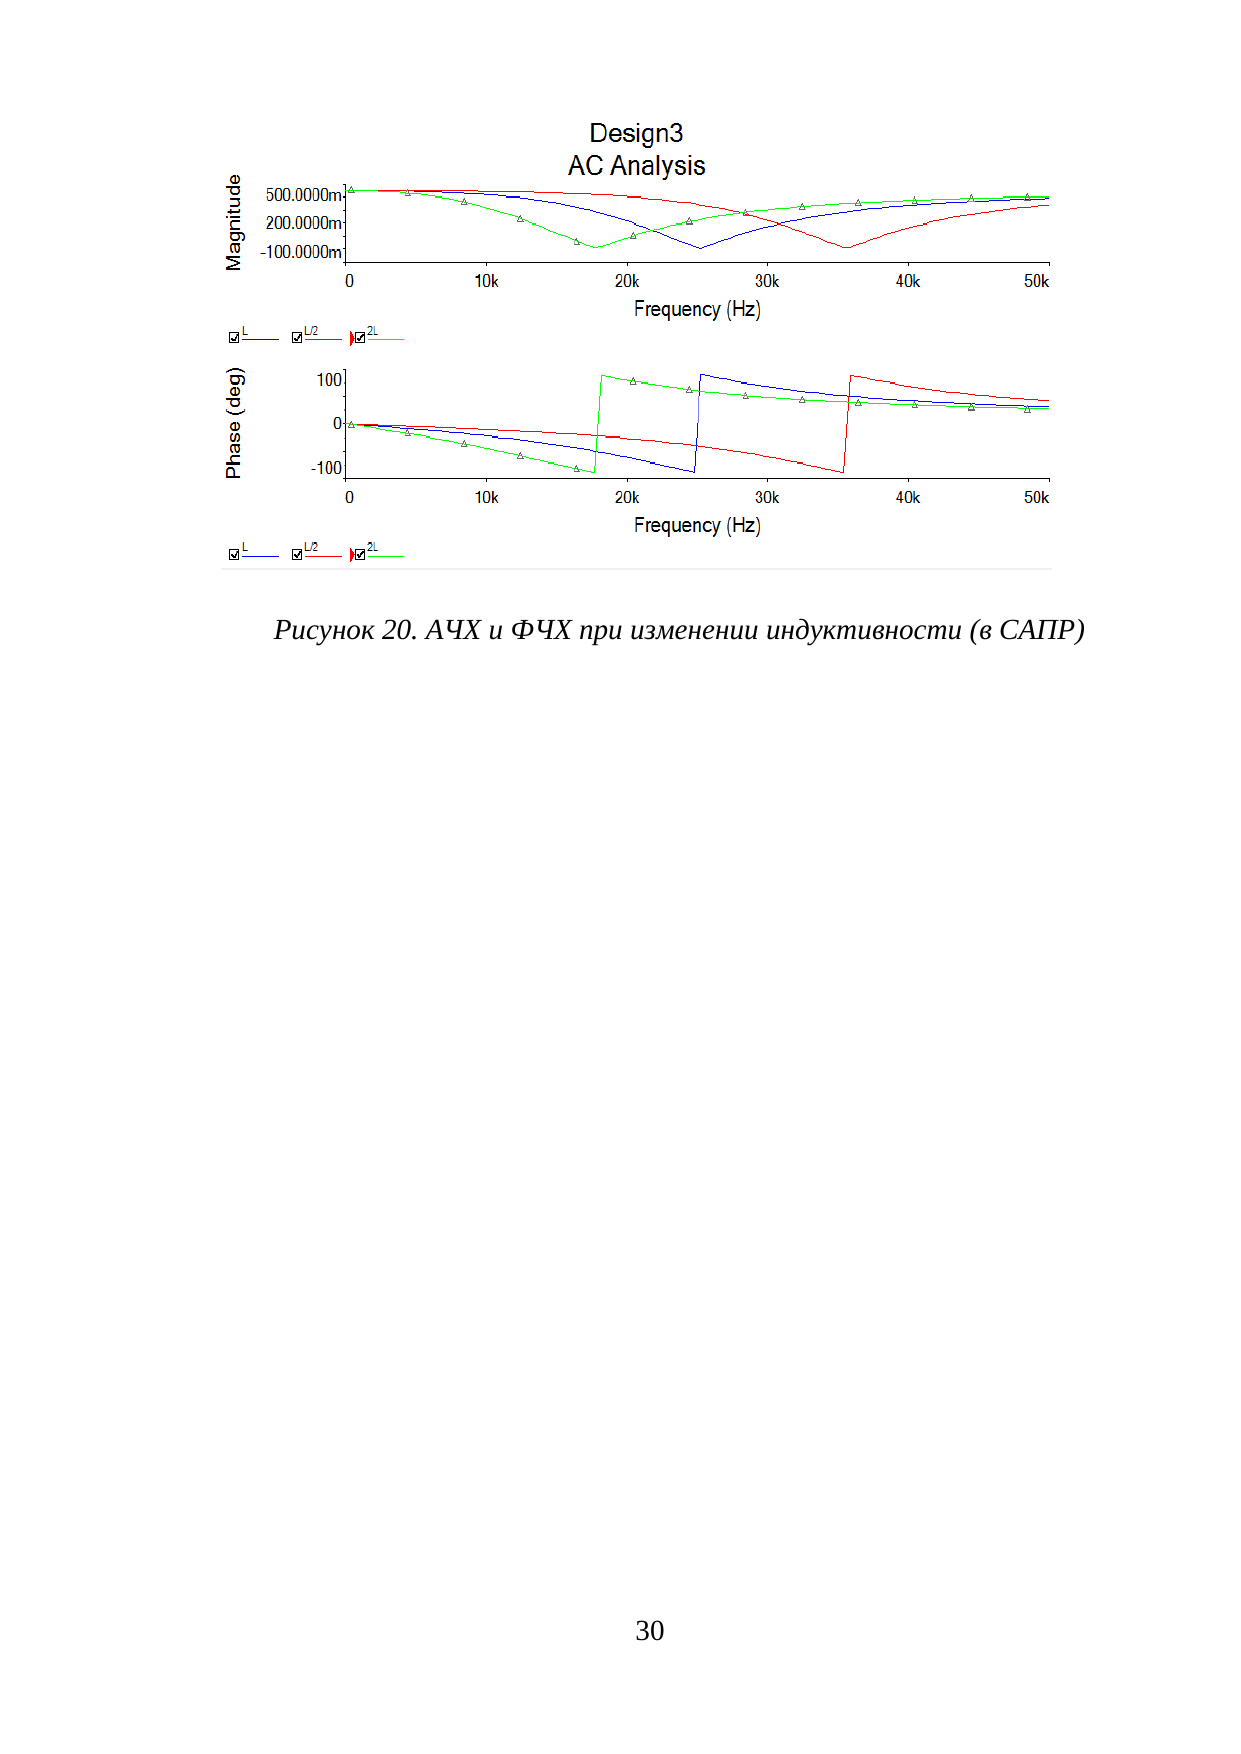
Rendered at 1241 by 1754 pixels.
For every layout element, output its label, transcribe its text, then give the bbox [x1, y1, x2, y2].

text Рисунок 20. АЧХ и ФЧХ при изменении индуктивности (в САПР) [148, 612, 1152, 645]
picture [221, 118, 1052, 570]
